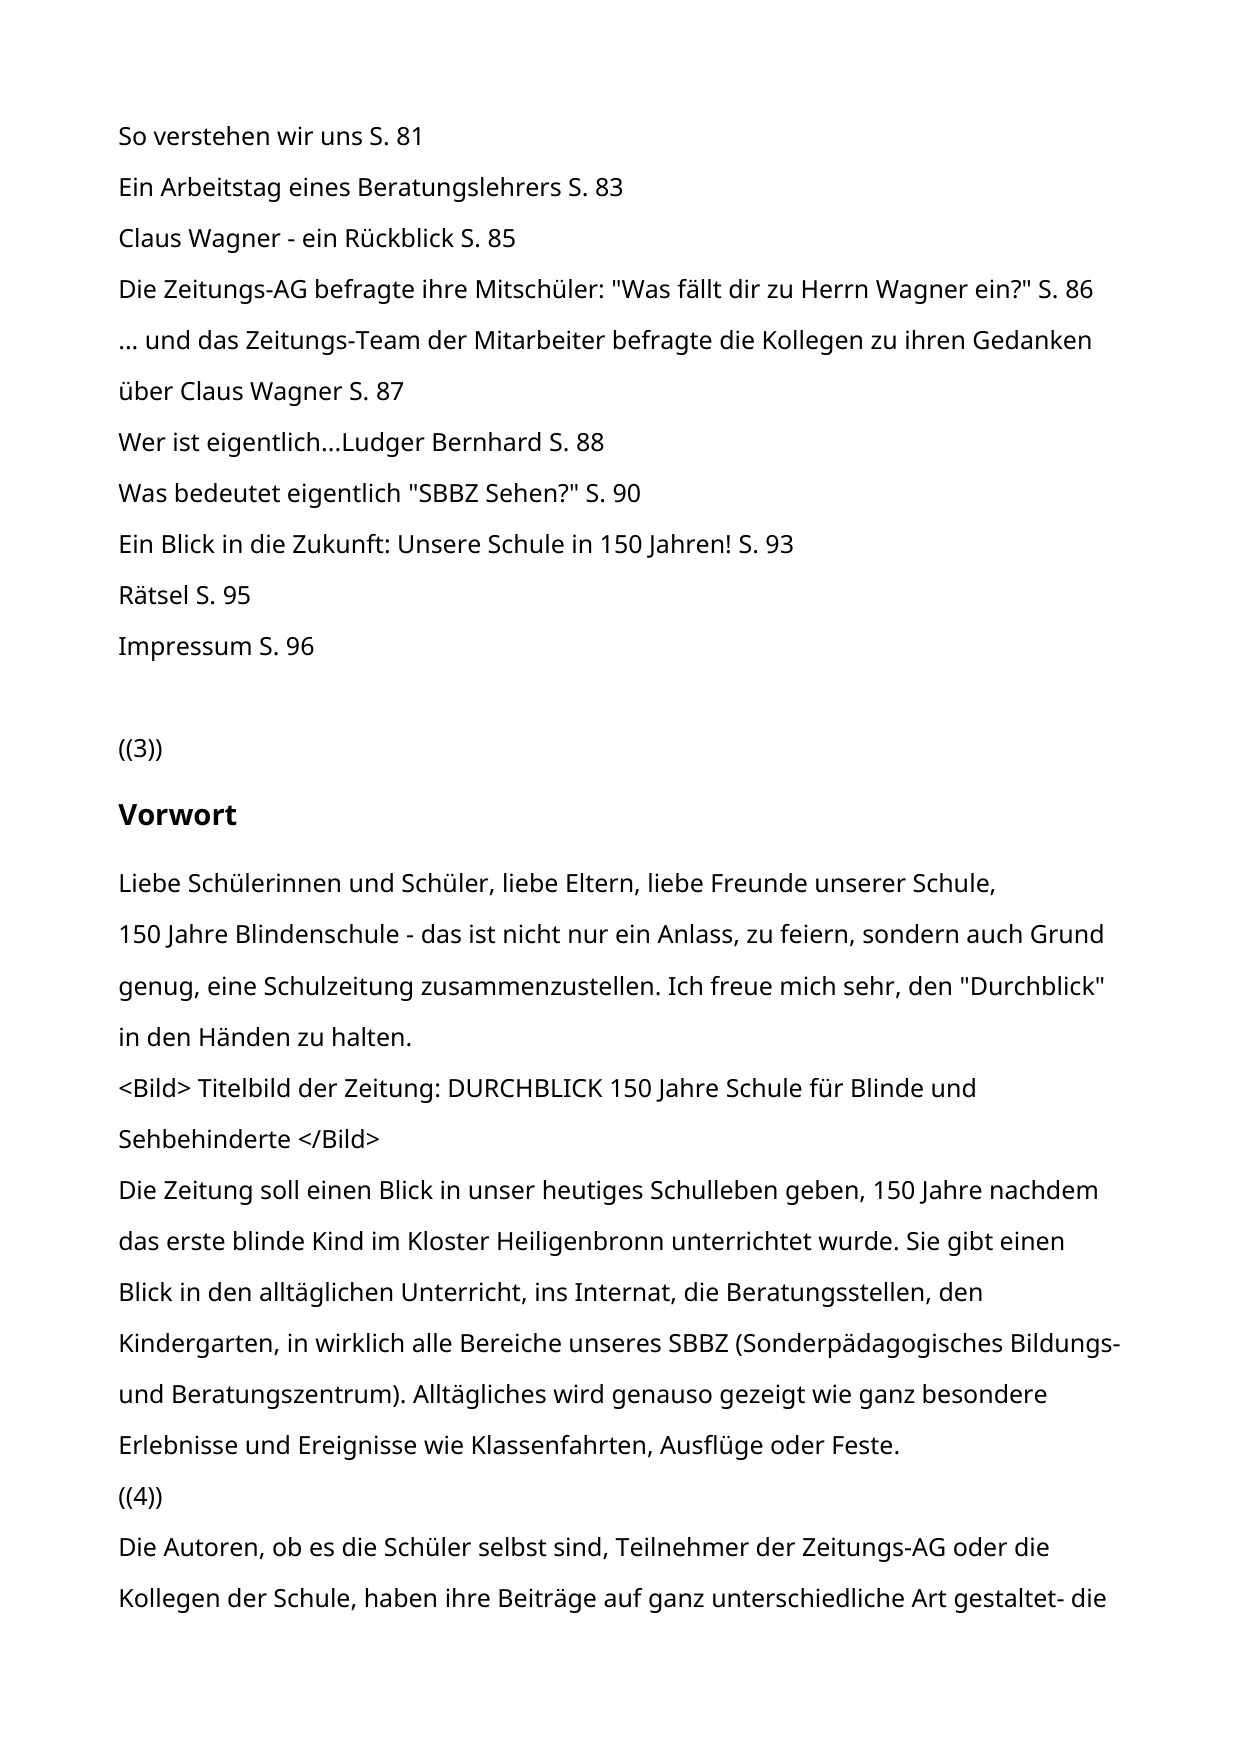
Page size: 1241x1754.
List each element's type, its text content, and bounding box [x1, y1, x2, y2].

text ((4)) [118, 1479, 1122, 1513]
text Was bedeutet eigentlich "SBBZ Sehen?" S. 90 [118, 475, 1122, 509]
text ... und das Zeitungs-Team der Mitarbeiter befragte die Kollegen zu ihren Gedanken über Claus Wagner S. 87 [118, 322, 1122, 407]
subtitle Vorwort [118, 794, 1122, 834]
text Claus Wagner - ein Rückblick S. 85 [118, 220, 1122, 254]
text Die Zeitung soll einen Blick in unser heutiges Schulleben geben, 150 Jahre nachdem das erste blinde Kind im Kloster Heiligenbronn unterrichtet wurde. Sie gibt einen Blick in den alltäglichen Unterricht, ins Internat, die Beratungsstellen, den Kindergarten, in wirklich alle Bereiche unseres SBBZ (Sonderpädagogisches Bildungs- und Beratungszentrum). Alltägliches wird genauso gezeigt wie ganz besondere Erlebnisse und Ereignisse wie Klassenfahrten, Ausflüge oder Feste. [118, 1172, 1122, 1462]
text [118, 1530, 1122, 1615]
text So verstehen wir uns S. 81 [118, 118, 1122, 152]
text Wer ist eigentlich...Ludger Bernhard S. 88 [118, 424, 1122, 458]
text <Bild> Titelbild der Zeitung: DURCHBLICK 150 Jahre Schule für Blinde und Sehbehinderte </Bild> [118, 1070, 1122, 1155]
text Ein Blick in die Zukunft: Unsere Schule in 150 Jahren! S. 93 [118, 526, 1122, 561]
text Impressum S. 96 [118, 628, 1122, 663]
text Liebe Schülerinnen und Schüler, liebe Eltern, liebe Freunde unserer Schule, [118, 866, 1122, 900]
text ((3)) [118, 731, 1122, 765]
text Die Zeitungs-AG befragte ihre Mitschüler: "Was fällt dir zu Herrn Wagner ein?" S. 86 [118, 271, 1122, 305]
text 150 Jahre Blindenschule - das ist nicht nur ein Anlass, zu feiern, sondern auch Grund genug, eine Schulzeitung zusammenzustellen. Ich freue mich sehr, den "Durchblick" in den Händen zu halten. [118, 917, 1122, 1053]
text Rätsel S. 95 [118, 577, 1122, 612]
text Ein Arbeitstag eines Beratungslehrers S. 83 [118, 169, 1122, 203]
